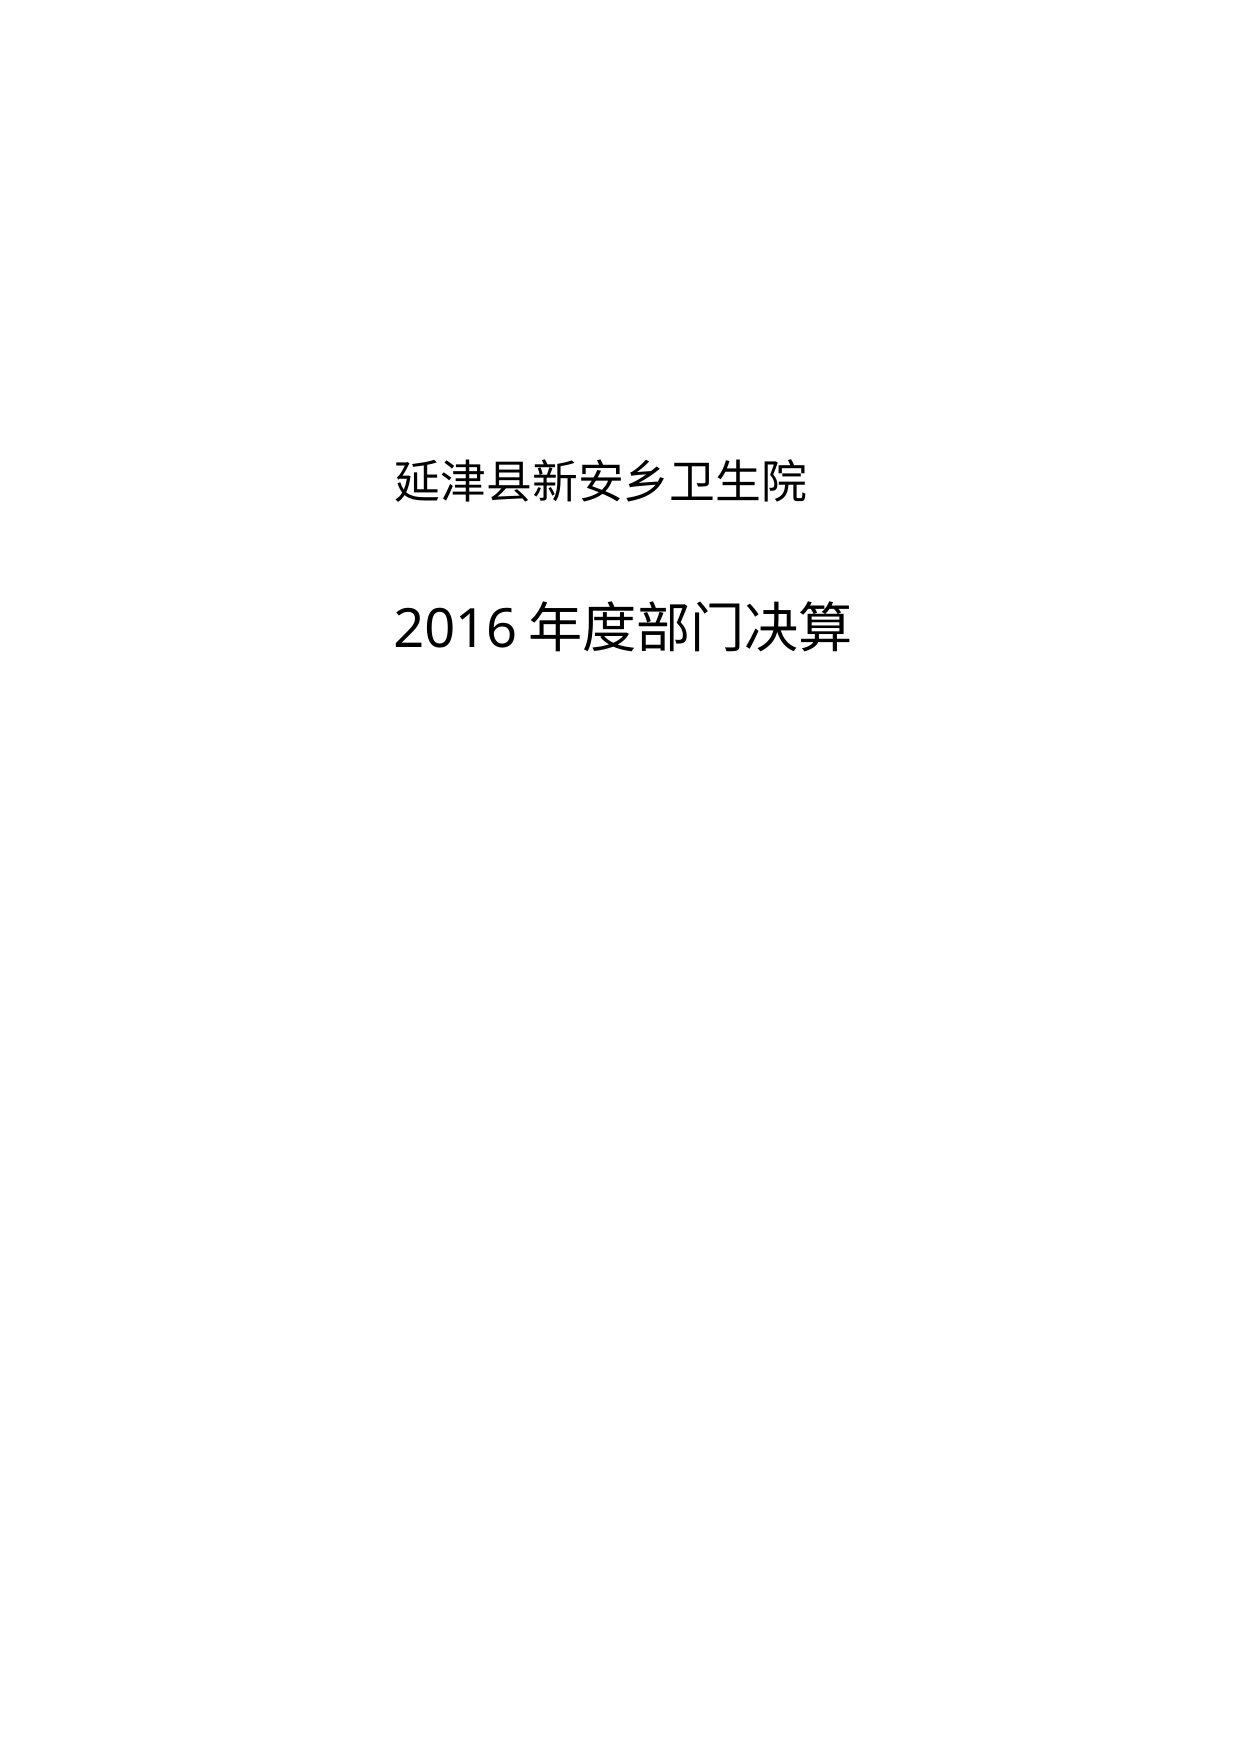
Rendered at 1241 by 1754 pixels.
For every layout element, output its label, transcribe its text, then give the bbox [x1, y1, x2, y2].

text 延津县新安乡卫生院 [165, 445, 1081, 511]
text 2016年度部门决算 [165, 585, 1081, 664]
